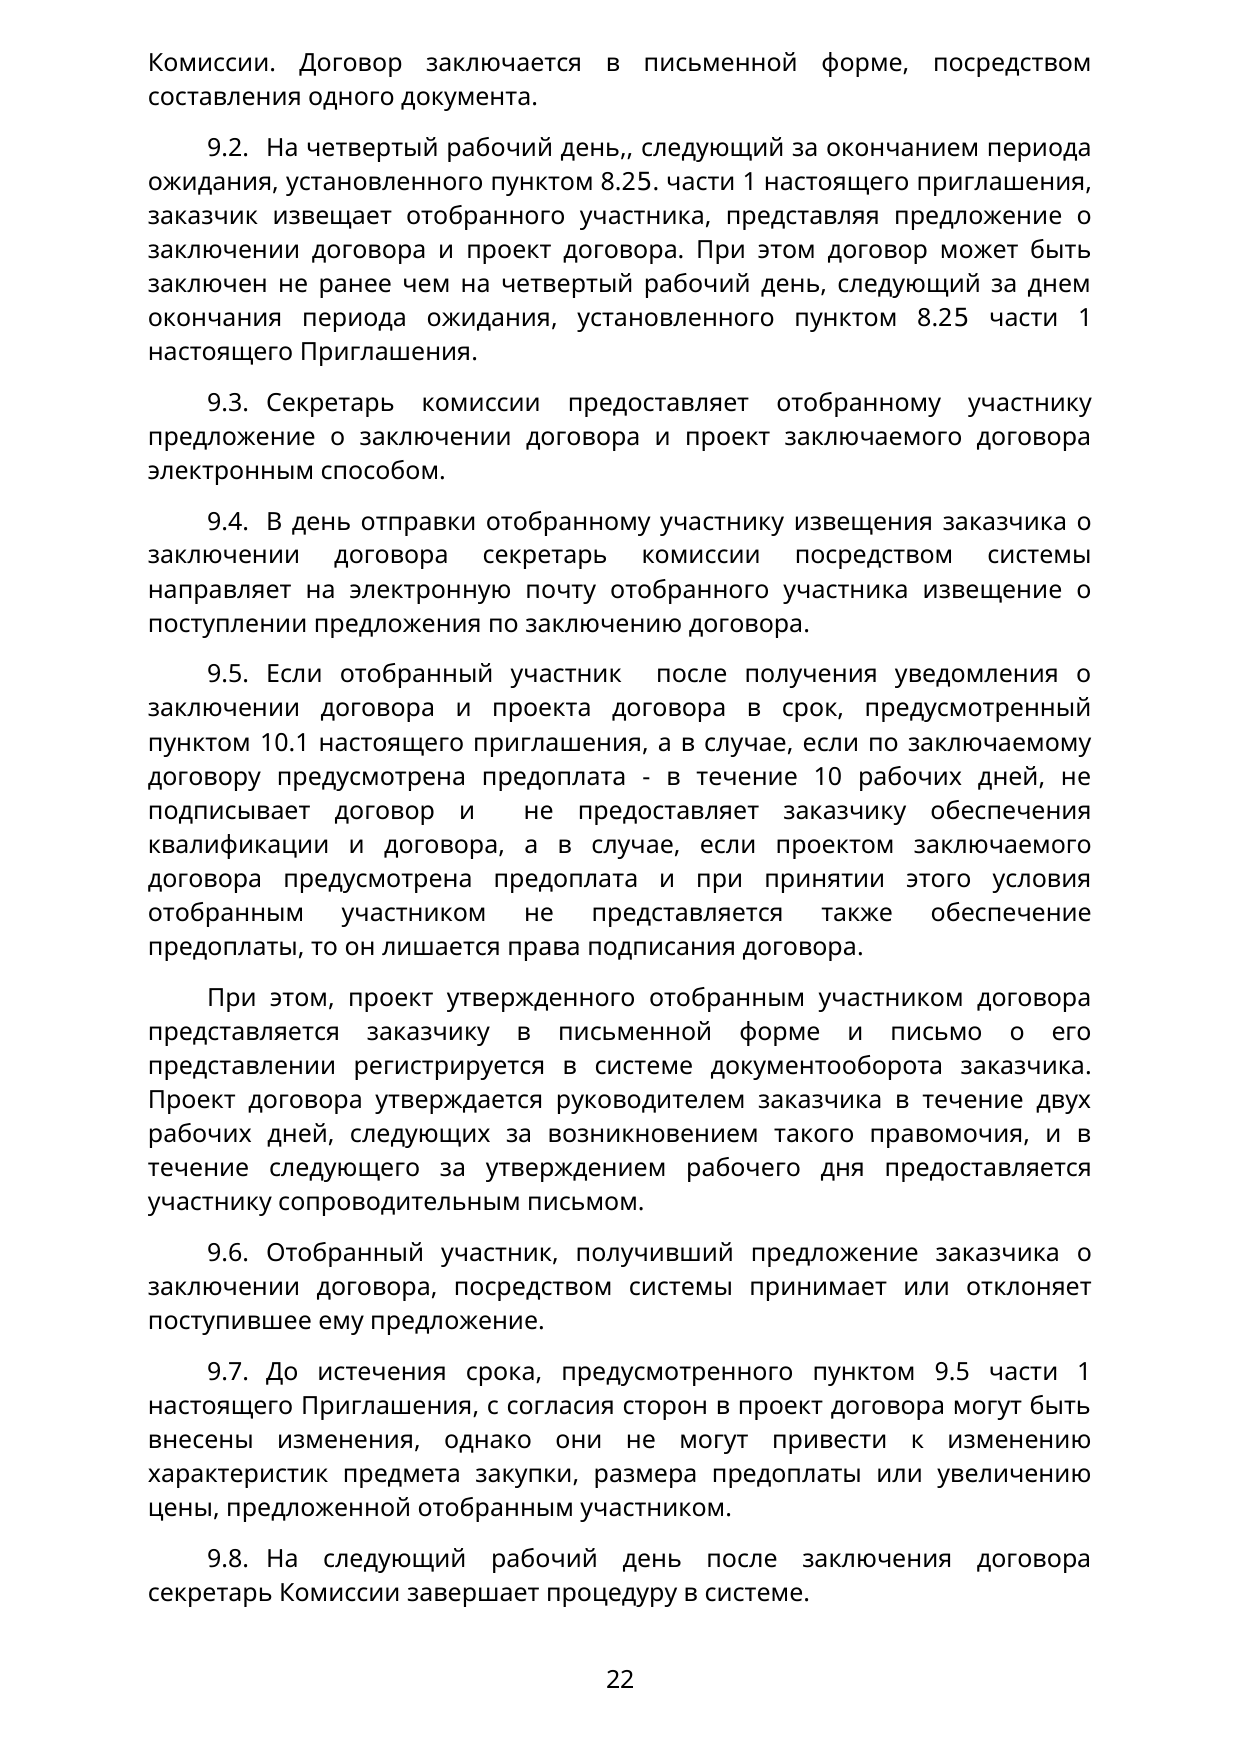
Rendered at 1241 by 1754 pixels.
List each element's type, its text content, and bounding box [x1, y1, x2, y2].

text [148, 44, 1092, 112]
text 9.3. Секретарь комиссии предоставляет отобранному участнику предложение о заключении договора и проект заключаемого договора электронным способом. [148, 384, 1092, 486]
text 9.8. На следующий рабочий день после заключения договора секретарь Комиссии завершает процедуру в системе. [148, 1540, 1092, 1608]
text 9.4. В день отправки отобранному участнику извещения заказчика о заключении договора секретарь комиссии посредством системы направляет на электронную почту отобранного участника извещение о поступлении предложения по заключению договора. [148, 503, 1092, 639]
text 9.2. На четвертый рабочий день,, следующий за окончанием периода ожидания, установленного пунктом 8.25. части 1 настоящего приглашения, заказчик извещает отобранного участника, представляя предложение о заключении договора и проект договора. При этом договор может быть заключен не ранее чем на четвертый рабочий день, следующий за днем окончания периода ожидания, установленного пунктом 8.25 части 1 настоящего Приглашения. [148, 129, 1092, 368]
text 9.6. Отобранный участник, получивший предложение заказчика о заключении договора, посредством системы принимает или отклоняет поступившее ему предложение. [148, 1234, 1092, 1337]
text 9.7. До истечения срока, предусмотренного пунктом 9.5 части 1 настоящего Приглашения, с согласия сторон в проект договора могут быть внесены изменения, однако они не могут привести к изменению характеристик предмета закупки, размера предоплаты или увеличению цены, предложенной отобранным участником. [148, 1353, 1092, 1523]
text При этом, проект утвержденного отобранным участником договора представляется заказчику в письменной форме и письмо о его представлении регистрируется в системе документооборота заказчика. Проект договора утверждается руководителем заказчика в течение двух рабочих дней, следующих за возникновением такого правомочия, и в течение следующего за утверждением рабочего дня предоставляется участнику сопроводительным письмом. [148, 979, 1092, 1218]
text 9.5. Если отобранный участник после получения уведомления о заключении договора и проекта договора в срок, предусмотренный пунктом 10.1 настоящего приглашения, а в случае, если по заключаемому договору предусмотрена предоплата - в течение 10 рабочих дней, не подписывает договор и не предоставляет заказчику обеспечения квалификации и договора, а в случае, если проектом заключаемого договора предусмотрена предоплата и при принятии этого условия отобранным участником не представляется также обеспечение предоплаты, то он лишается права подписания договора. [148, 656, 1092, 963]
